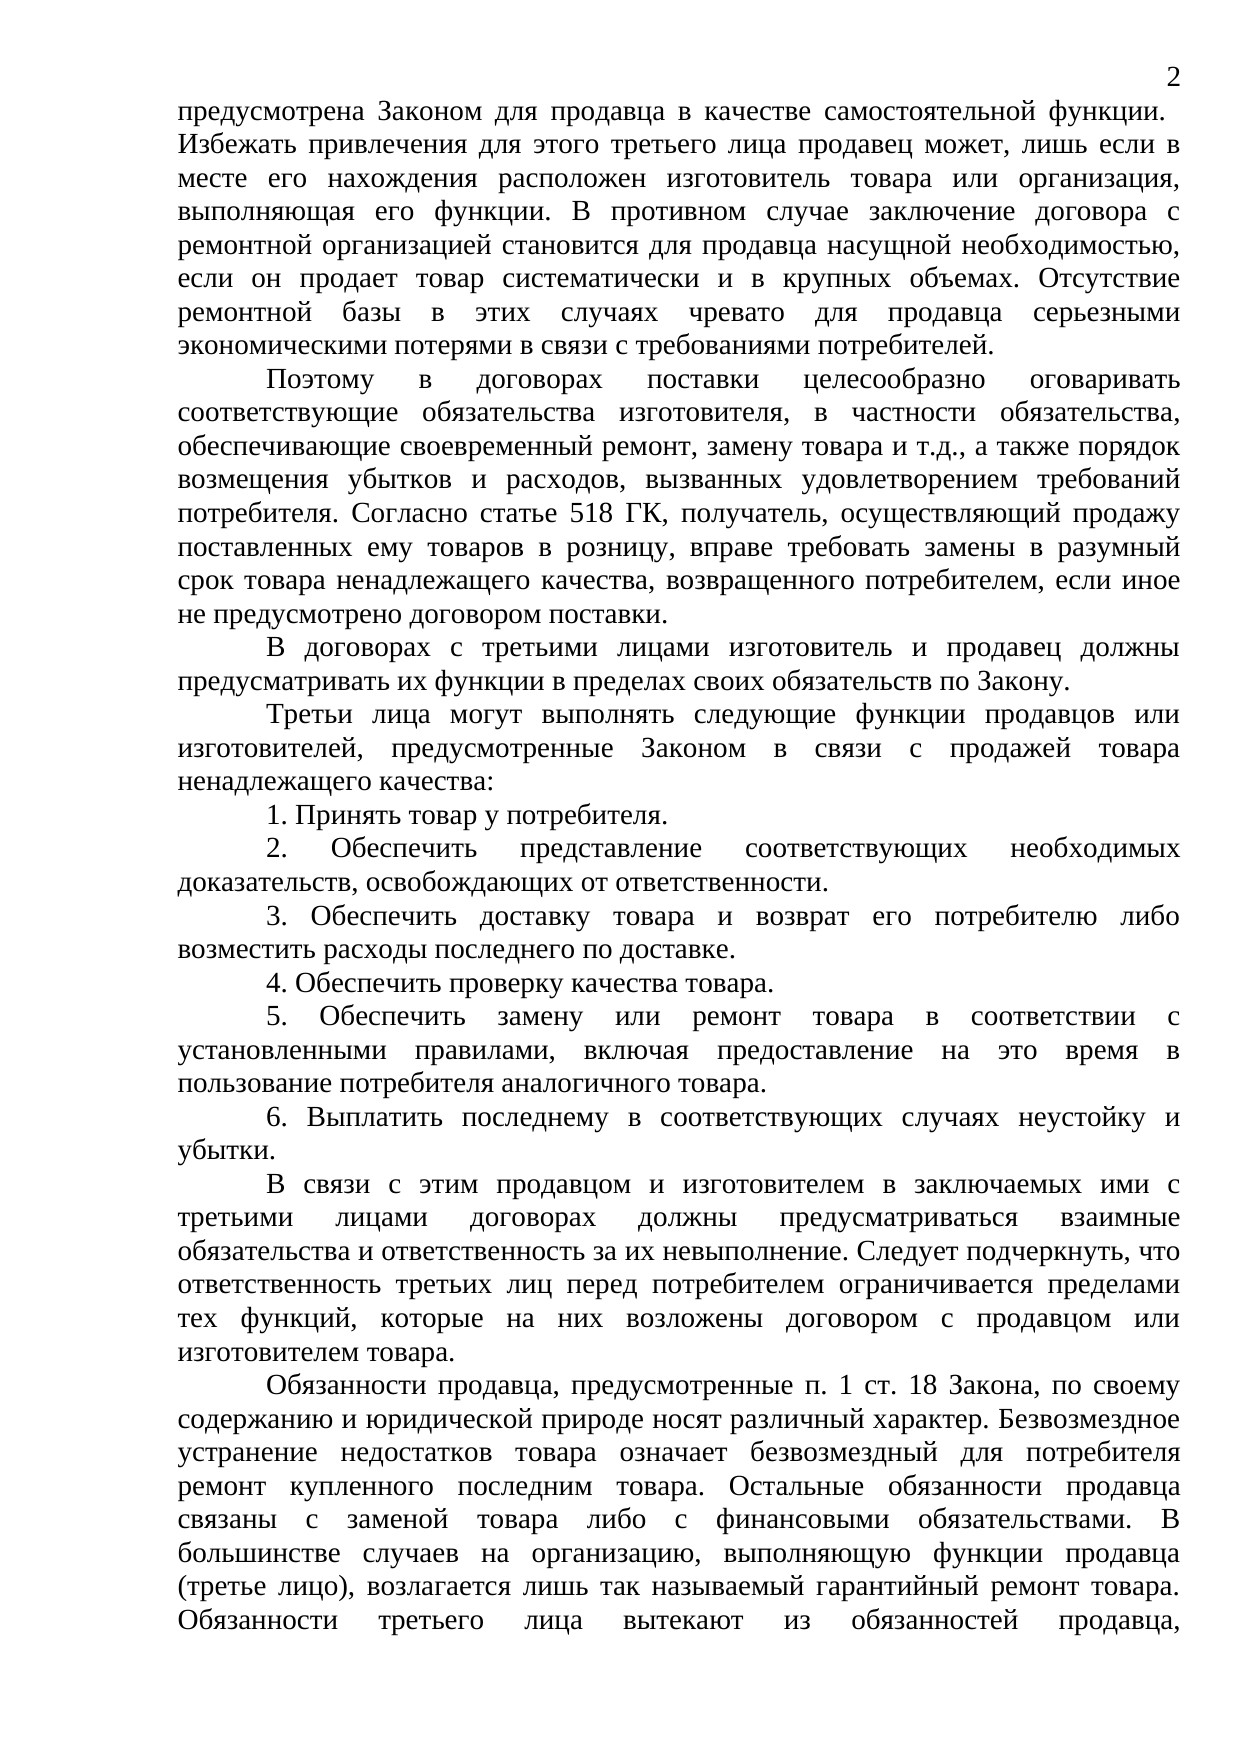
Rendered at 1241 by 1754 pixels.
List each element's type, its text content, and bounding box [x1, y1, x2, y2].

text В связи с этим продавцом и изготовителем в заключаемых ими с третьими лицами договорах должны предусматриваться взаимные обязательства и ответственность за их невыполнение. Следует подчеркнуть, что ответственность третьих лиц перед потребителем ограничивается пределами тех функций, которые на них возложены договором с продавцом или изготовителем товара. [177, 1166, 1181, 1367]
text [177, 93, 1181, 361]
text 2. Обеспечить представление соответствующих необходимых доказательств, освобождающих от ответственности. [177, 831, 1181, 898]
text В договорах с третьими лицами изготовитель и продавец должны предусматривать их функции в пределах своих обязательств по Закону. [177, 629, 1181, 696]
text 4. Обеспечить проверку качества товара. [177, 965, 1181, 998]
text 3. Обеспечить доставку товара и возврат его потребителю либо возместить расходы последнего по доставке. [177, 898, 1181, 965]
text Третьи лица могут выполнять следующие функции продавцов или изготовителей, предусмотренные Законом в связи с продажей товара ненадлежащего качества: [177, 696, 1181, 797]
text Поэтому в договорах поставки целесообразно оговаривать соответствующие обязательства изготовителя, в частности обязательства, обеспечивающие своевременный ремонт, замену товара и т.д., а также порядок возмещения убытков и расходов, вызванных удовлетворением требований потребителя. Согласно статье 518 ГК, получатель, осуществляющий продажу поставленных ему товаров в розницу, вправе требовать замены в разумный срок товара ненадлежащего качества, возвращенного потребителем, если иное не предусмотрено договором поставки. [177, 361, 1181, 629]
text 6. Выплатить последнему в соответствующих случаях неустойку и убытки. [177, 1099, 1181, 1166]
text 1. Принять товар у потребителя. [177, 797, 1181, 831]
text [177, 1367, 1181, 1636]
text 5. Обеспечить замену или ремонт товара в соответствии с установленными правилами, включая предоставление на это время в пользование потребителя аналогичного товара. [177, 998, 1181, 1099]
